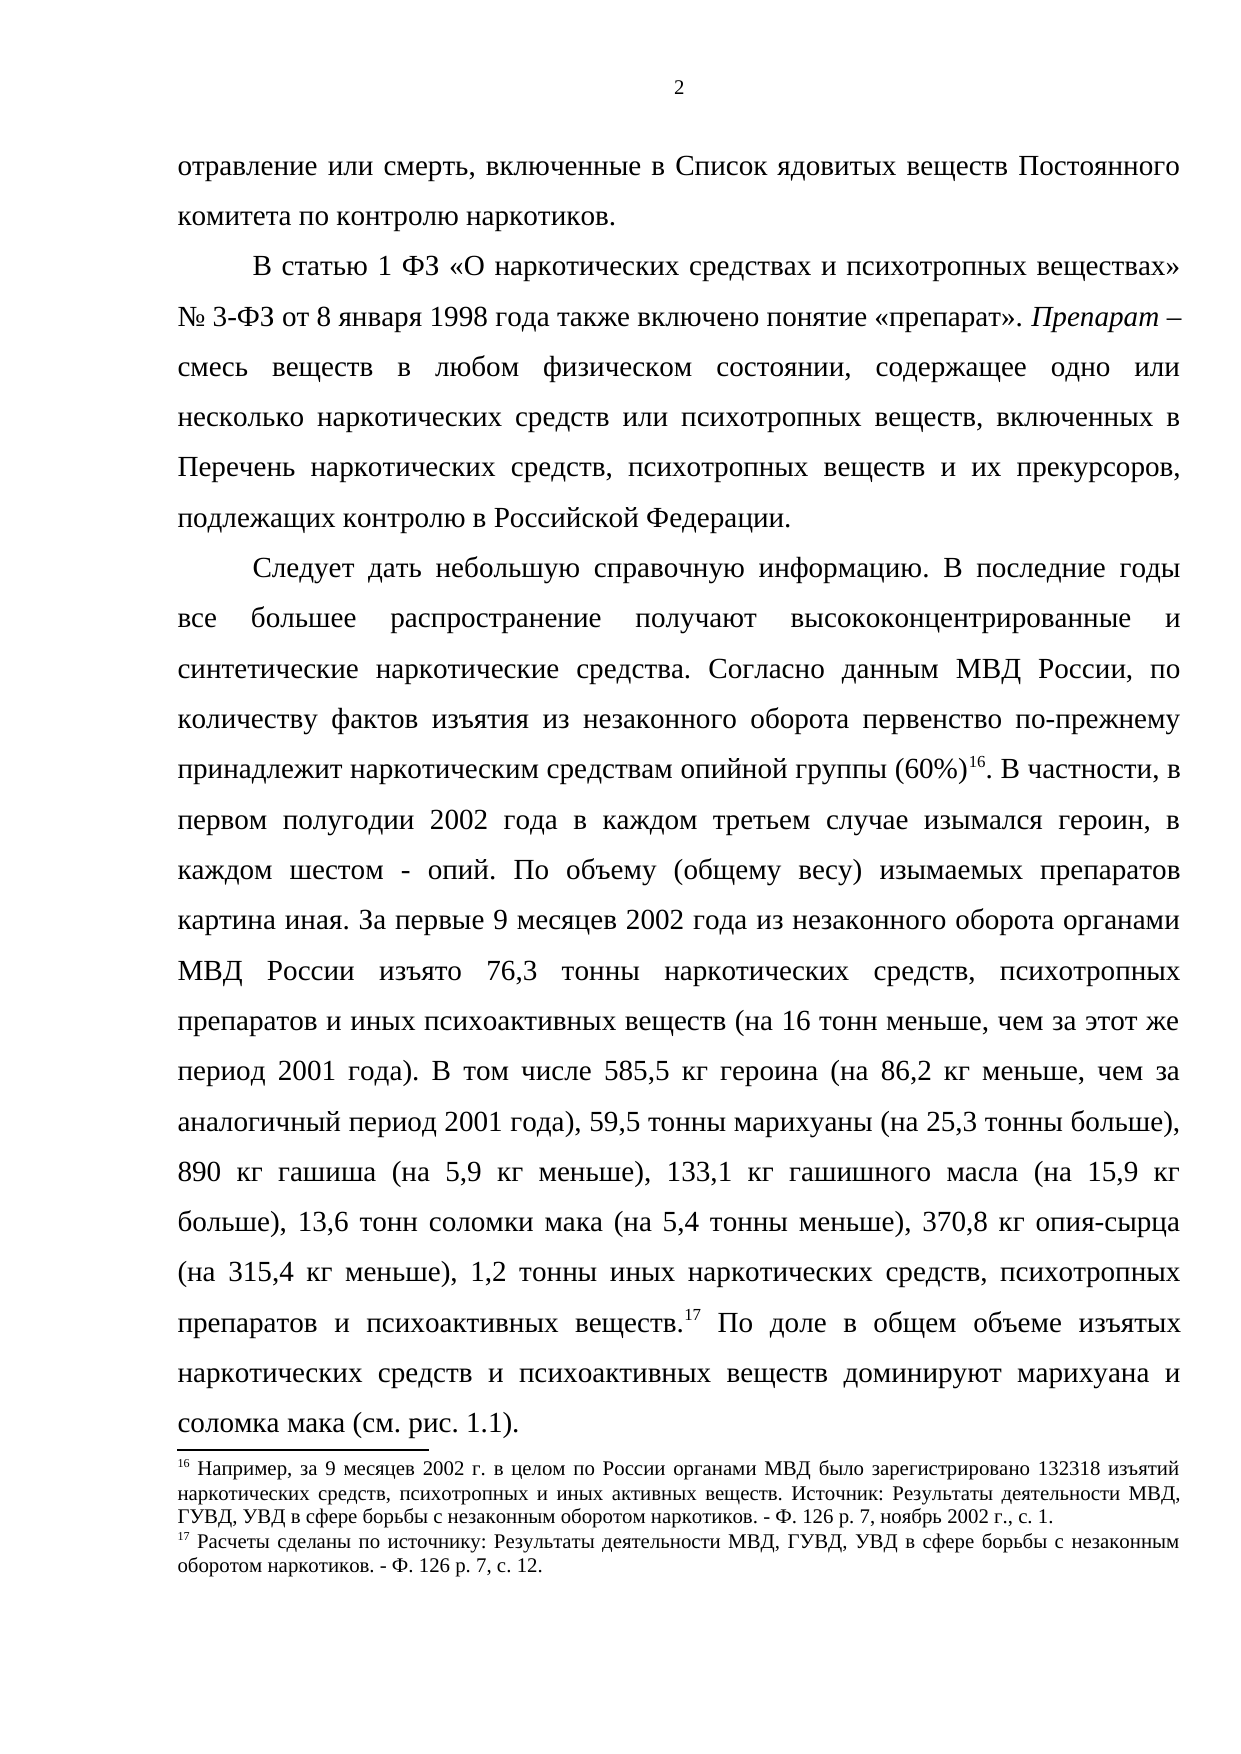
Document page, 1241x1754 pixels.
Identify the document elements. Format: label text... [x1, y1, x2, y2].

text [177, 148, 1181, 232]
text Следует дать небольшую справочную информацию. В последние годы все большее распространение получают высококонцентрированные и синтетические наркотические средства. Согласно данным МВД России, по количеству фактов изъятия из незаконного оборота первенство по-прежнему принадлежит наркотическим средствам опийной группы (60%). В частности, в первом полугодии 2002 года в каждом третьем случае изымался героин, в каждом шестом - опий. По объему (общему весу) изымаемых препаратов картина иная. За первые 9 месяцев 2002 года из незаконного оборота органами МВД России изъято 76,3 тонны наркотических средств, психотропных препаратов и иных психоактивных веществ (на 16 тонн меньше, чем за этот же период 2001 года). В том числе 585,5 кг героина (на 86,2 кг меньше, чем за аналогичный период 2001 года), 59,5 тонны марихуаны (на 25,3 тонны больше), 890 кг гашиша (на 5,9 кг меньше), 133,1 кг гашишного масла (на 15,9 кг больше), 13,6 тонн соломки мака (на 5,4 тонны меньше), 370,8 кг опия-сырца (на 315,4 кг меньше), 1,2 тонны иных наркотических средств, психотропных препаратов и психоактивных веществ. По доле в общем объеме изъятых наркотических средств и психоактивных веществ доминируют марихуана и соломка мака (см. рис. 1.1). [177, 550, 1181, 1439]
text В статью 1 ФЗ «О наркотических средствах и психотропных веществах» № 3-ФЗ от 8 января 1998 года также включено понятие «препарат». Препарат – смесь веществ в любом физическом состоянии, содержащее одно или несколько наркотических средств или психотропных веществ, включенных в Перечень наркотических средств, психотропных веществ и их прекурсоров, подлежащих контролю в Российской Федерации. [177, 248, 1181, 533]
